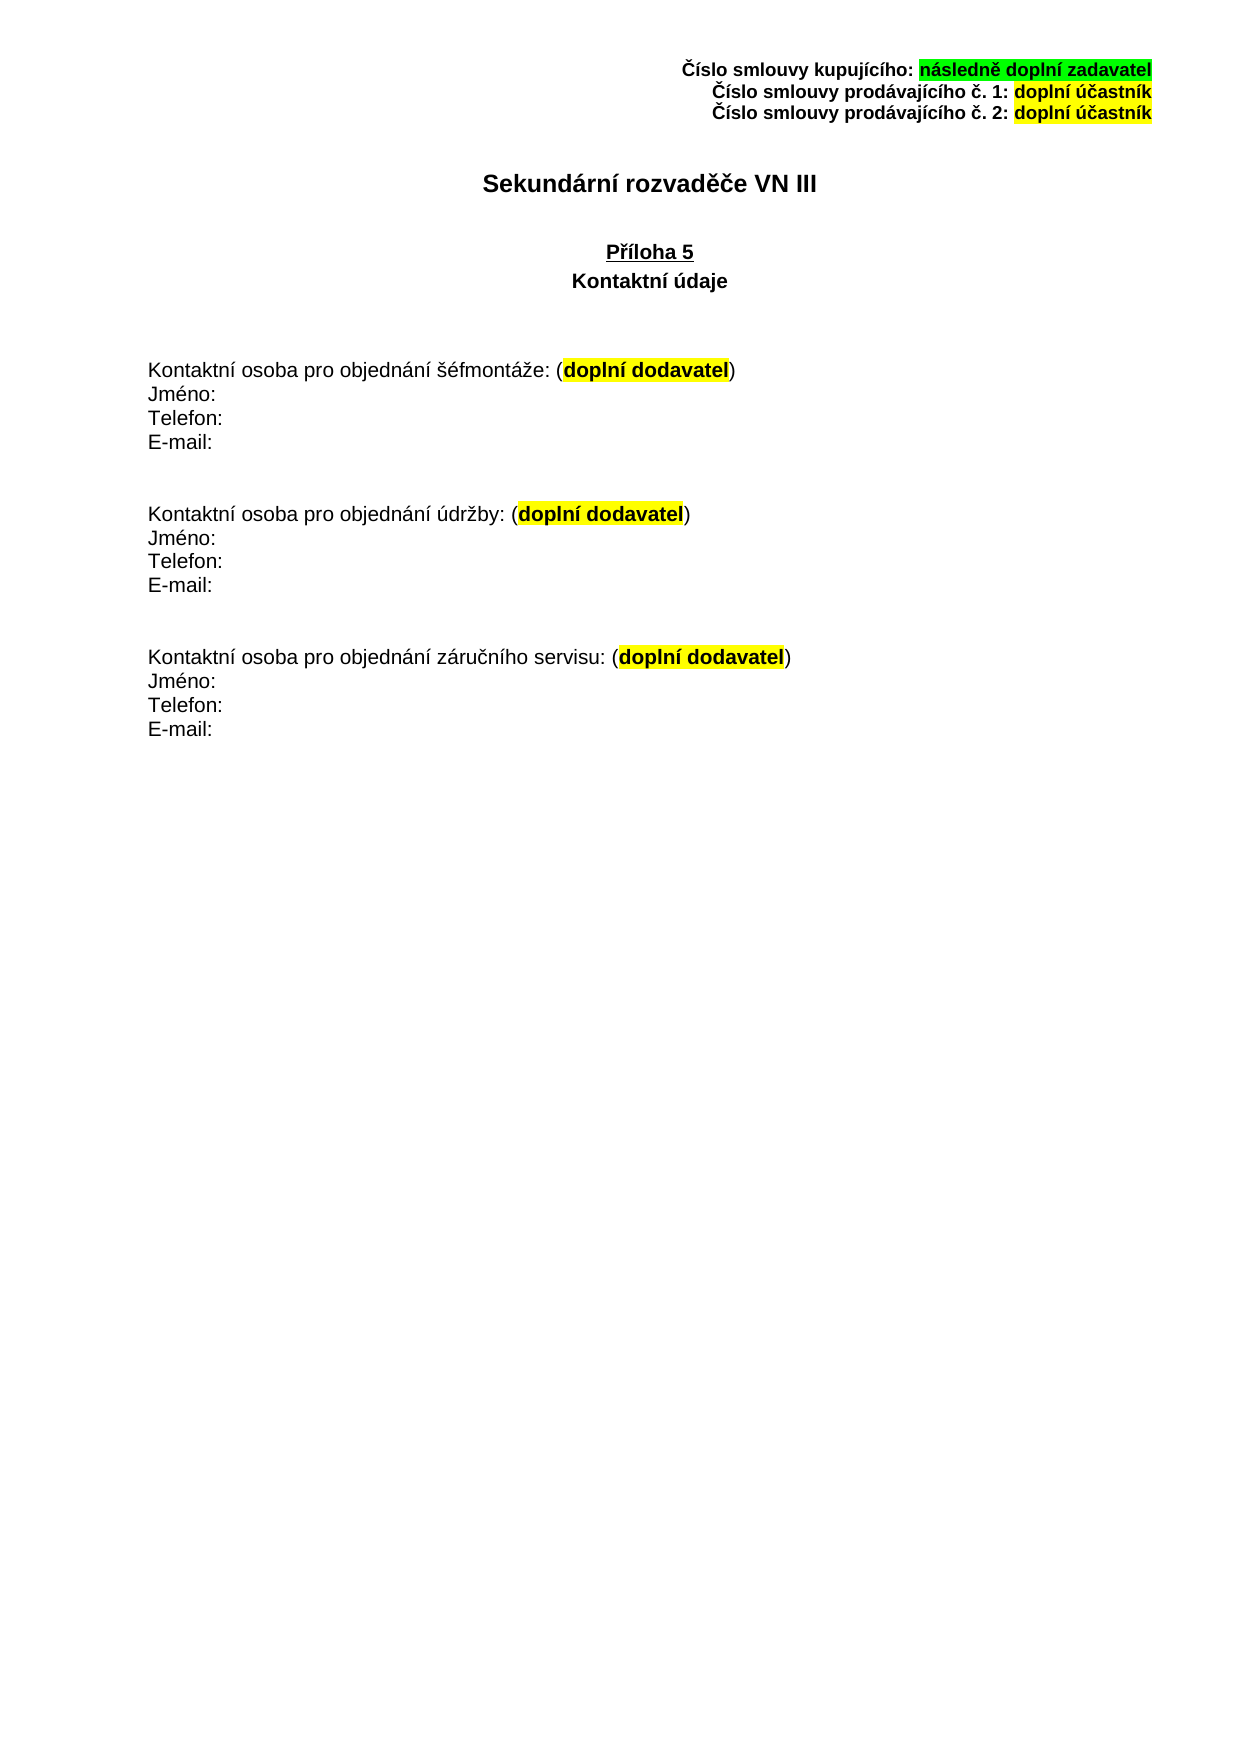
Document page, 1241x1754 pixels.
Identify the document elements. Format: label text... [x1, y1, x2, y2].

text Kontaktní osoba pro objednání záručního servisu: (doplní dodavatel) [784, 645, 1152, 669]
text E-mail: [148, 573, 1152, 597]
text Telefon: [148, 693, 1152, 717]
text Kontaktní osoba pro objednání údržby: (doplní dodavatel) [683, 501, 1152, 525]
text Telefon: [148, 549, 1152, 573]
text Kontaktní údaje [148, 264, 1152, 293]
text Kontaktní osoba pro objednání šéfmontáže: (doplní dodavatel) [729, 358, 1152, 382]
text Příloha 5 [148, 235, 1152, 264]
text Jméno: [148, 525, 1152, 549]
text E-mail: [148, 429, 1152, 453]
text Jméno: [148, 382, 1152, 406]
text Kontaktní osoba pro objednání šéfmontáže: (doplní dodavatel) [148, 358, 563, 382]
text E-mail: [148, 717, 1152, 741]
text Kontaktní osoba pro objednání údržby: (doplní dodavatel) [148, 501, 518, 525]
text Jméno: [148, 669, 1152, 693]
text Kontaktní osoba pro objednání záručního servisu: (doplní dodavatel) [148, 645, 619, 669]
text Telefon: [148, 406, 1152, 429]
